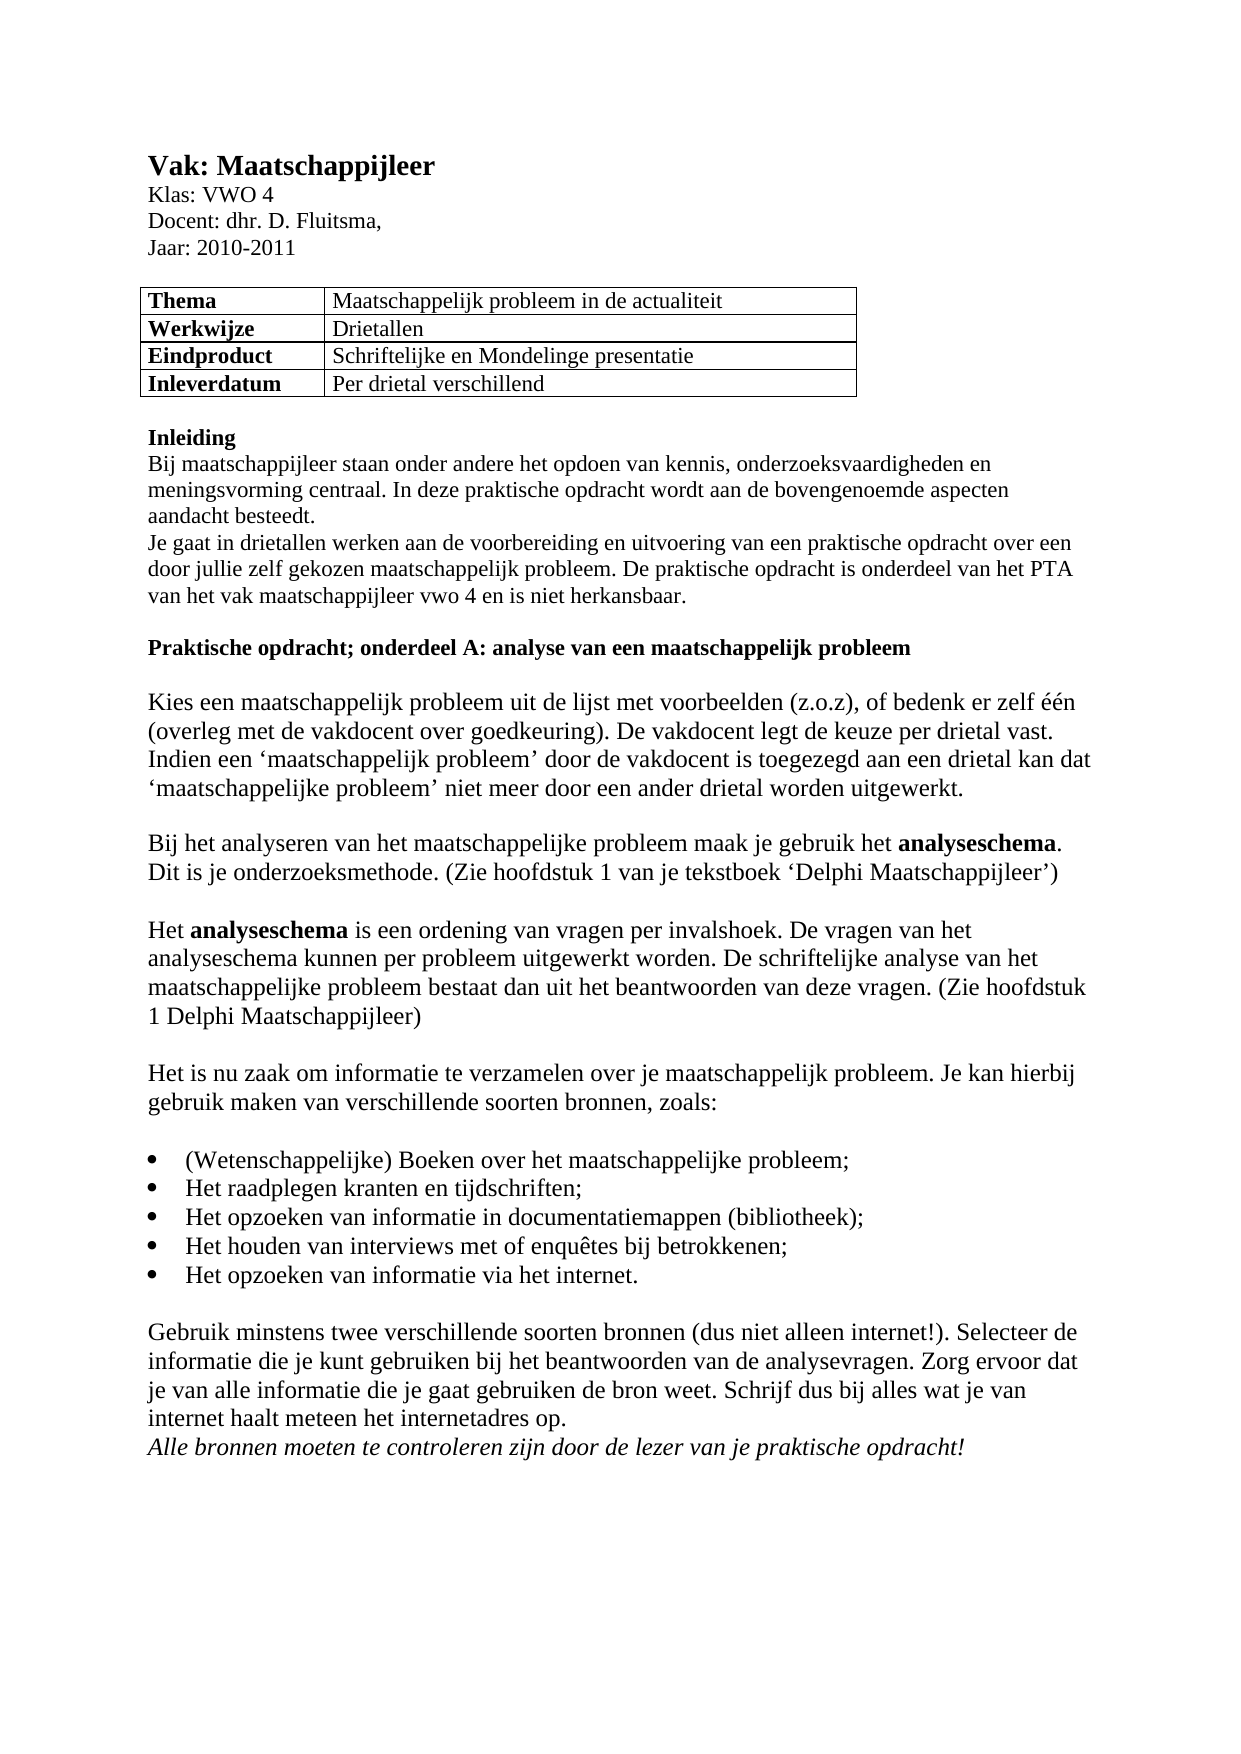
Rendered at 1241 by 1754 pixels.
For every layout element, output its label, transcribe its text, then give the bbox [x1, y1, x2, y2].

table_cell Per drietal verschillend [325, 370, 856, 396]
table_header Thema [141, 288, 324, 314]
text Het analyseschema is een ordening van vragen per invalshoek. De vragen van het analyseschema kunnen per probleem uitgewerkt worden. De schriftelijke analyse van het maatschappelijke probleem bestaat dan uit het beantwoorden van deze vragen. (Zie hoofdstuk 1 Delphi Maatschappijleer) [148, 915, 1093, 1030]
list (Wetenschappelijke) Boeken over het maatschappelijke probleem; [148, 1145, 1093, 1173]
list Het raadplegen kranten en tijdschriften; [148, 1173, 1093, 1202]
text Je gaat in drietallen werken aan de voorbereiding en uitvoering van een praktische opdracht over een door jullie zelf gekozen maatschappelijk probleem. De praktische opdracht is onderdeel van het PTA van het vak maatschappijleer vwo 4 en is niet herkansbaar. [148, 529, 1093, 608]
text Jaar: 2010-2011 [148, 234, 1093, 260]
text Vak: Maatschappijleer [148, 148, 1093, 181]
table_cell Schriftelijke en Mondelinge presentatie [325, 343, 856, 369]
text Klas: VWO 4 [148, 181, 1093, 207]
text Alle bronnen moeten te controleren zijn door de lezer van je praktische opdracht! [148, 1432, 1093, 1461]
table_cell Werkwijze [141, 315, 324, 341]
text Bij het analyseren van het maatschappelijke probleem maak je gebruik het analyseschema. Dit is je onderzoeksmethode. (Zie hoofdstuk 1 van je tekstboek ‘Delphi Maatschappijleer’) [148, 828, 1093, 886]
table_cell Drietallen [325, 315, 856, 341]
text Het is nu zaak om informatie te verzamelen over je maatschappelijk probleem. Je kan hierbij gebruik maken van verschillende soorten bronnen, zoals: [148, 1058, 1093, 1116]
text Bij maatschappijleer staan onder andere het opdoen van kennis, onderzoeksvaardigheden en meningsvorming centraal. In deze praktische opdracht wordt aan de bovengenoemde aspecten aandacht besteedt. [148, 450, 1093, 529]
text Docent: dhr. D. Fluitsma, [148, 207, 1093, 234]
list Het opzoeken van informatie via het internet. [148, 1260, 1093, 1288]
table_header Maatschappelijk probleem in de actualiteit [325, 288, 856, 314]
list Het houden van interviews met of enquêtes bij betrokkenen; [148, 1231, 1093, 1260]
table_cell Eindproduct [141, 343, 324, 369]
table_cell Inleverdatum [141, 370, 324, 396]
text Gebruik minstens twee verschillende soorten bronnen (dus niet alleen internet!). Selecteer de informatie die je kunt gebruiken bij het beantwoorden van de analysevragen. Zorg ervoor dat je van alle informatie die je gaat gebruiken de bron weet. Schrijf dus bij alles wat je van internet haalt meteen het internetadres op. [148, 1317, 1093, 1432]
text Kies een maatschappelijk probleem uit de lijst met voorbeelden (z.o.z), of bedenk er zelf één (overleg met de vakdocent over goedkeuring). De vakdocent legt de keuze per drietal vast. Indien een ‘maatschappelijk probleem’ door de vakdocent is toegezegd aan een drietal kan dat ‘maatschappelijke probleem’ niet meer door een ander drietal worden uitgewerkt. [148, 687, 1093, 802]
list Het opzoeken van informatie in documentatiemappen (bibliotheek); [148, 1202, 1093, 1231]
subtitle Inleiding [148, 423, 1093, 450]
text Praktische opdracht; onderdeel A: analyse van een maatschappelijk probleem [148, 634, 1093, 661]
